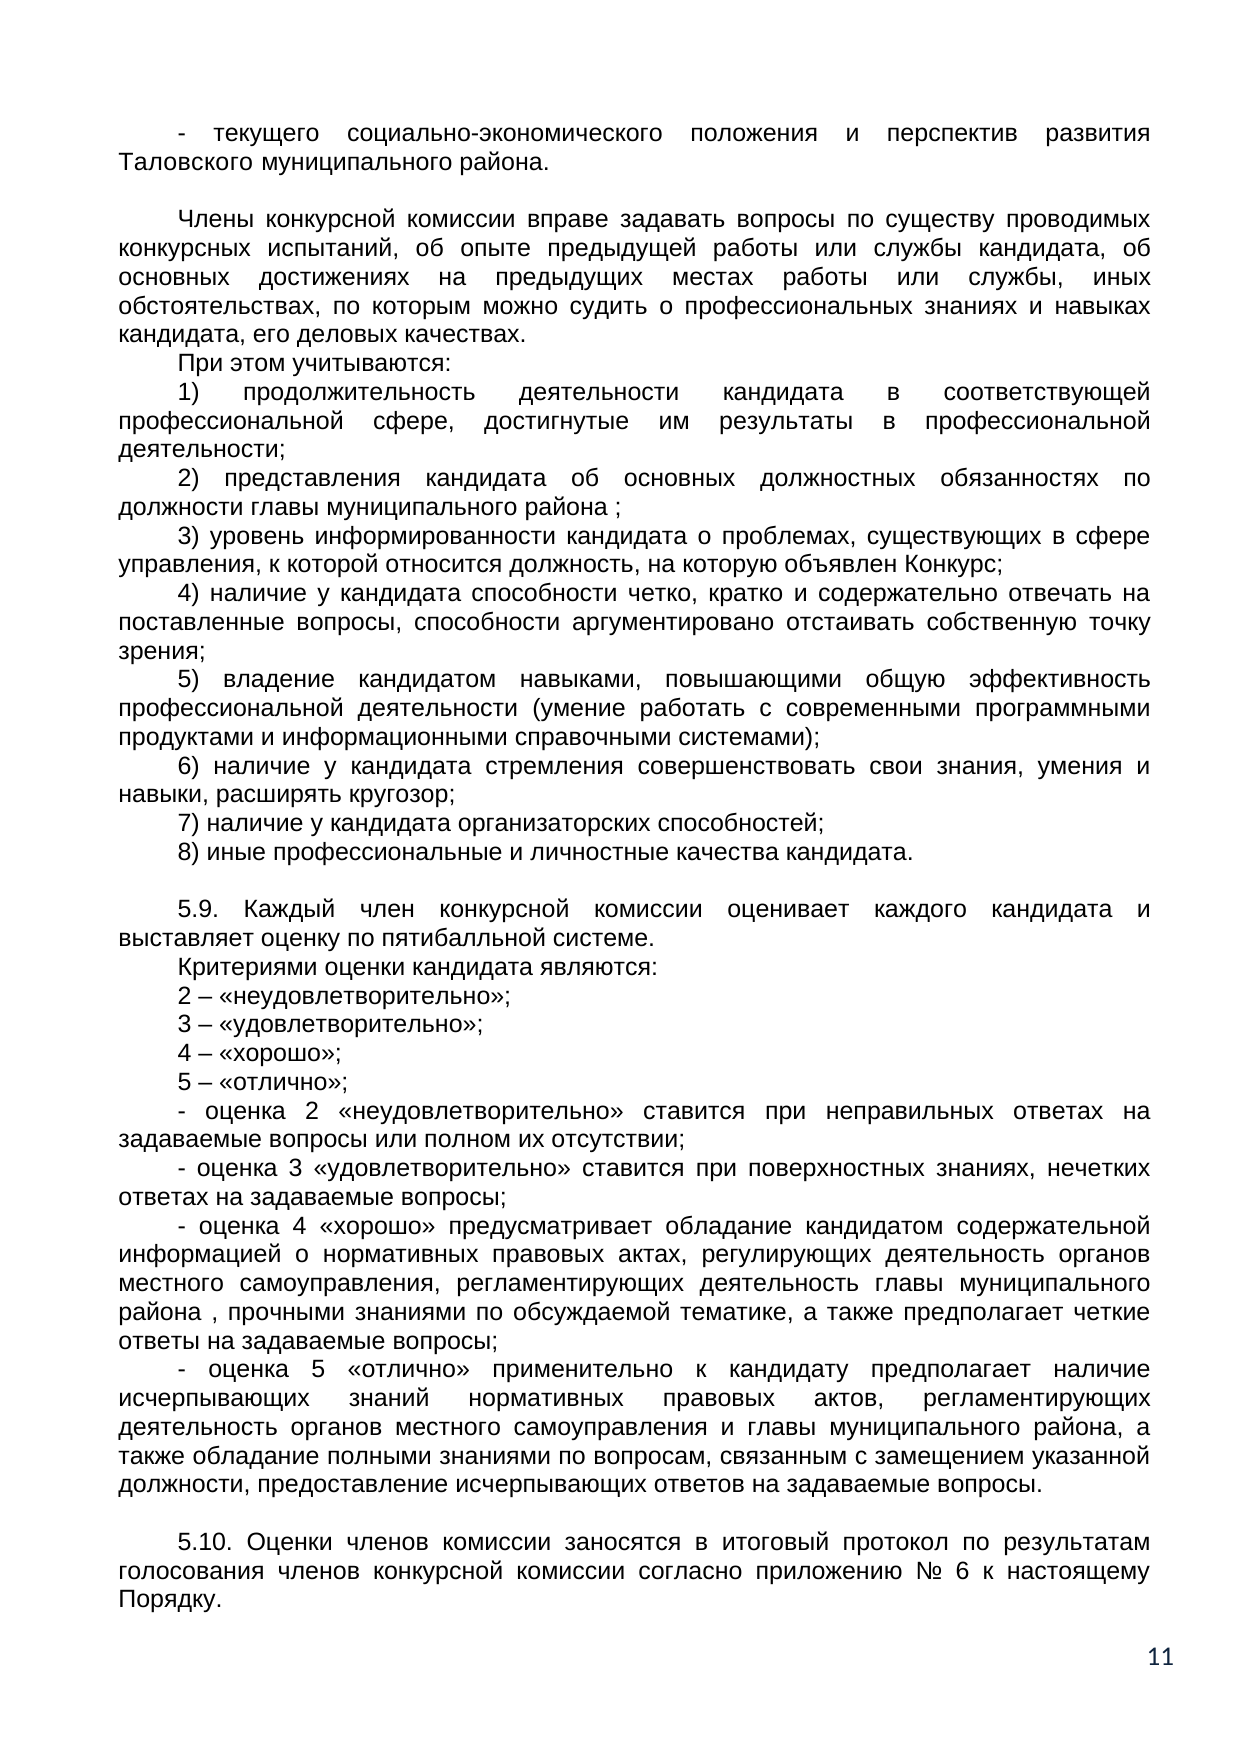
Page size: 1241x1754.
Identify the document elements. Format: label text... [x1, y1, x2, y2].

text 5 – «отлично»; [118, 1067, 1152, 1096]
text 4 – «хорошо»; [118, 1038, 1152, 1067]
text 5.10. Оценки членов комиссии заносятся в итоговый протокол по результатам голосования членов конкурсной комиссии согласно приложению № 6 к настоящему Порядку. [118, 1527, 1152, 1613]
text 2) представления кандидата об основных должностных обязанностях по должности главы муниципального района ; [118, 463, 1152, 521]
text 3) уровень информированности кандидата о проблемах, существующих в сфере управления, к которой относится должность, на которую объявлен Конкурс; [118, 521, 1152, 578]
text - оценка 4 «хорошо» предусматривает обладание кандидатом содержательной информацией о нормативных правовых актах, регулирующих деятельность органов местного самоуправления, регламентирующих деятельность главы муниципального района , прочными знаниями по обсуждаемой тематике, а также предполагает четкие ответы на задаваемые вопросы; [118, 1211, 1152, 1354]
text - оценка 3 «удовлетворительно» ставится при поверхностных знаниях, нечетких ответах на задаваемые вопросы; [118, 1153, 1152, 1211]
text - текущего социально-экономического положения и перспектив развития Таловского муниципального района. [118, 118, 1152, 176]
text При этом учитываются: [118, 348, 1152, 377]
text 4) наличие у кандидата способности четко, кратко и содержательно отвечать на поставленные вопросы, способности аргументировано отстаивать собственную точку зрения; [118, 578, 1152, 664]
text - оценка 2 «неудовлетворительно» ставится при неправильных ответах на задаваемые вопросы или полном их отсутствии; [118, 1096, 1152, 1153]
text 2 – «неудовлетворительно»; [118, 981, 1152, 1009]
text Критериями оценки кандидата являются: [118, 952, 1152, 981]
text 5) владение кандидатом навыками, повышающими общую эффективность профессиональной деятельности (умение работать с современными программными продуктами и информационными справочными системами); [118, 664, 1152, 751]
text 8) иные профессиональные и личностные качества кандидата. [118, 837, 1152, 866]
text 7) наличие у кандидата организаторских способностей; [118, 808, 1152, 837]
text 3 – «удовлетворительно»; [118, 1009, 1152, 1038]
text 1) продолжительность деятельности кандидата в соответствующей профессиональной сфере, достигнутые им результаты в профессиональной деятельности; [118, 377, 1152, 463]
text 6) наличие у кандидата стремления совершенствовать свои знания, умения и навыки, расширять кругозор; [118, 751, 1152, 808]
text Члены конкурсной комиссии вправе задавать вопросы по существу проводимых конкурсных испытаний, об опыте предыдущей работы или службы кандидата, об основных достижениях на предыдущих местах работы или службы, иных обстоятельствах, по которым можно судить о профессиональных знаниях и навыках кандидата, его деловых качествах. [118, 204, 1152, 348]
text - оценка 5 «отлично» применительно к кандидату предполагает наличие исчерпывающих знаний нормативных правовых актов, регламентирующих деятельность органов местного самоуправления и главы муниципального района, а также обладание полными знаниями по вопросам, связанным с замещением указанной должности, предоставление исчерпывающих ответов на задаваемые вопросы. [118, 1354, 1152, 1498]
text 5.9. Каждый член конкурсной комиссии оценивает каждого кандидата и выставляет оценку по пятибалльной системе. [118, 894, 1152, 952]
